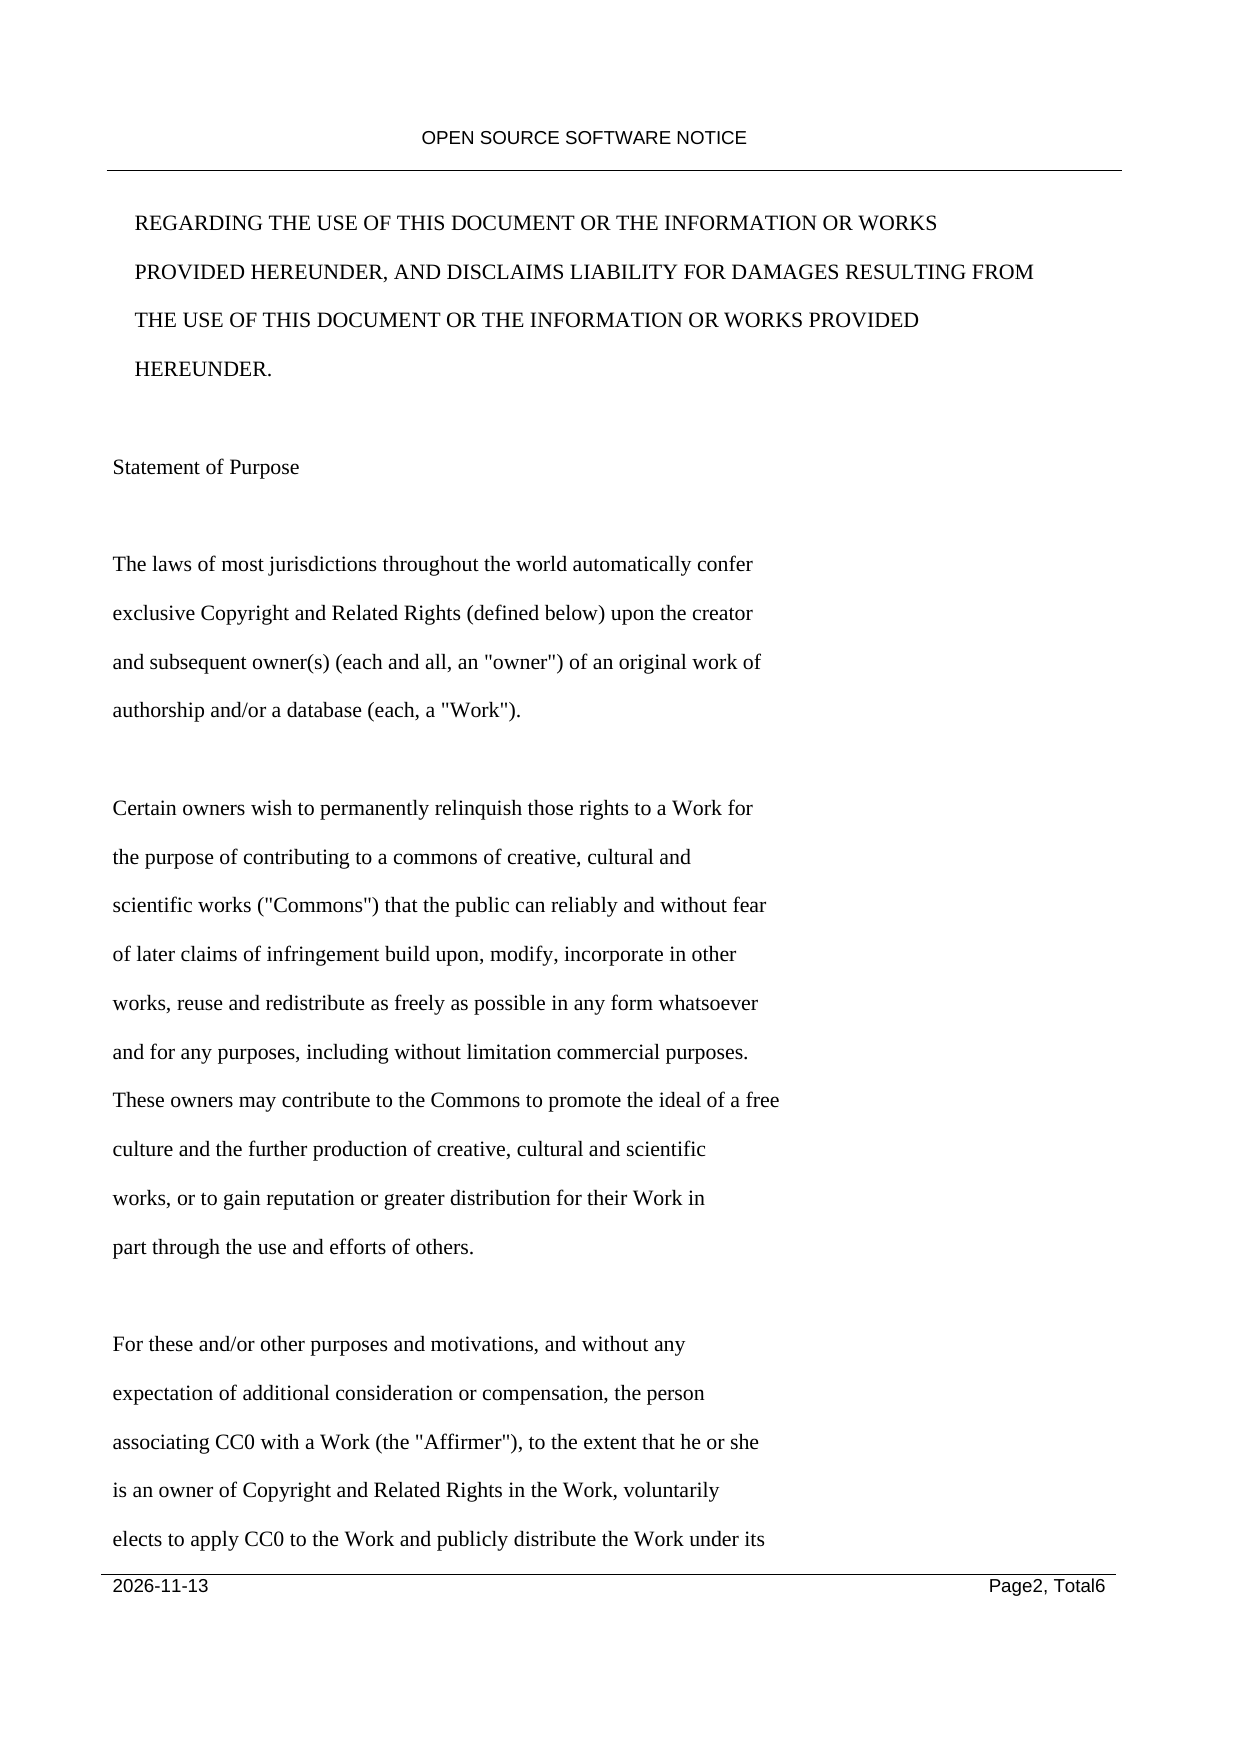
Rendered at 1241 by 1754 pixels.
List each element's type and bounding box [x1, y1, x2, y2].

text [112, 206, 1128, 1555]
